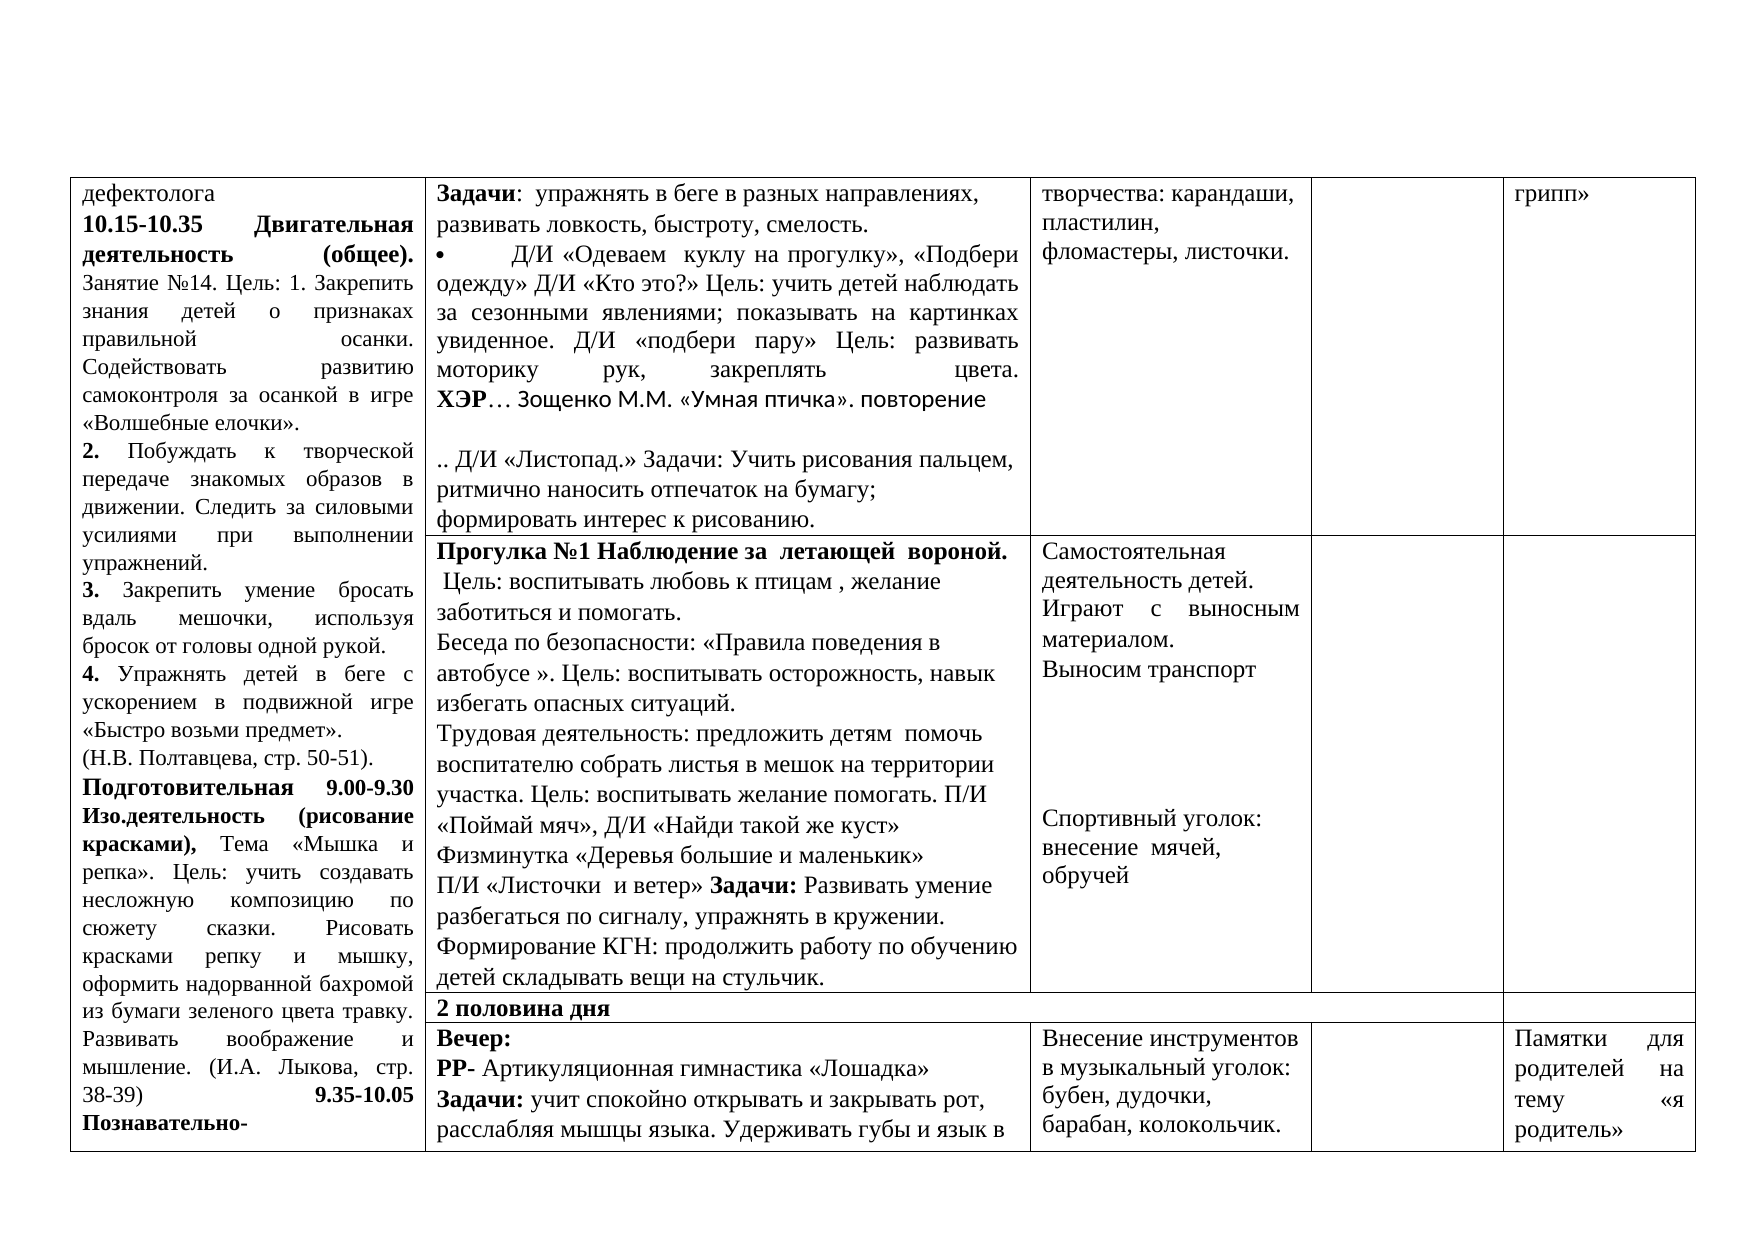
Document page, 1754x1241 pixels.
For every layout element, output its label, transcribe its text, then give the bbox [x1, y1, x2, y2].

table_cell [1312, 536, 1503, 992]
table_cell 2 половина дня [426, 993, 1503, 1022]
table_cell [1031, 178, 1311, 535]
table_cell [1504, 536, 1695, 992]
table_cell [1312, 1023, 1503, 1151]
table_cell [1504, 1023, 1695, 1151]
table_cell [71, 178, 425, 1151]
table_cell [426, 1023, 1030, 1151]
table_cell [1504, 993, 1695, 1022]
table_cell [1504, 178, 1695, 535]
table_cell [426, 178, 1030, 535]
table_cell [1031, 1023, 1311, 1151]
table_cell Прогулка №1 Наблюдение за летающей вороной. Цель: воспитывать любовь к птицам , желание заботиться и помогать. Беседа по безопасности: «Правила поведения в автобусе ». Цель: воспитывать осторожность, навык избегать опасных ситуаций. Трудовая деятельность: предложить детям помочь воспитателю собрать листья в мешок на территории участка. Цель: воспитывать желание помогать. П/И «Поймай мяч», Д/И «Найди такой же куст» Физминутка «Деревья большие и маленькик» П/И «Листочки и ветер» Задачи: Развивать умение разбегаться по сигналу, упражнять в кружении. Формирование КГН: продолжить работу по обучению детей складывать вещи на стульчик. [426, 536, 1030, 992]
table_cell [1312, 178, 1503, 535]
table_cell Самостоятельная деятельность детей. Играют с выносным материалом. Выносим транспорт Спортивный уголок: внесение мячей, обручей [1031, 536, 1311, 992]
